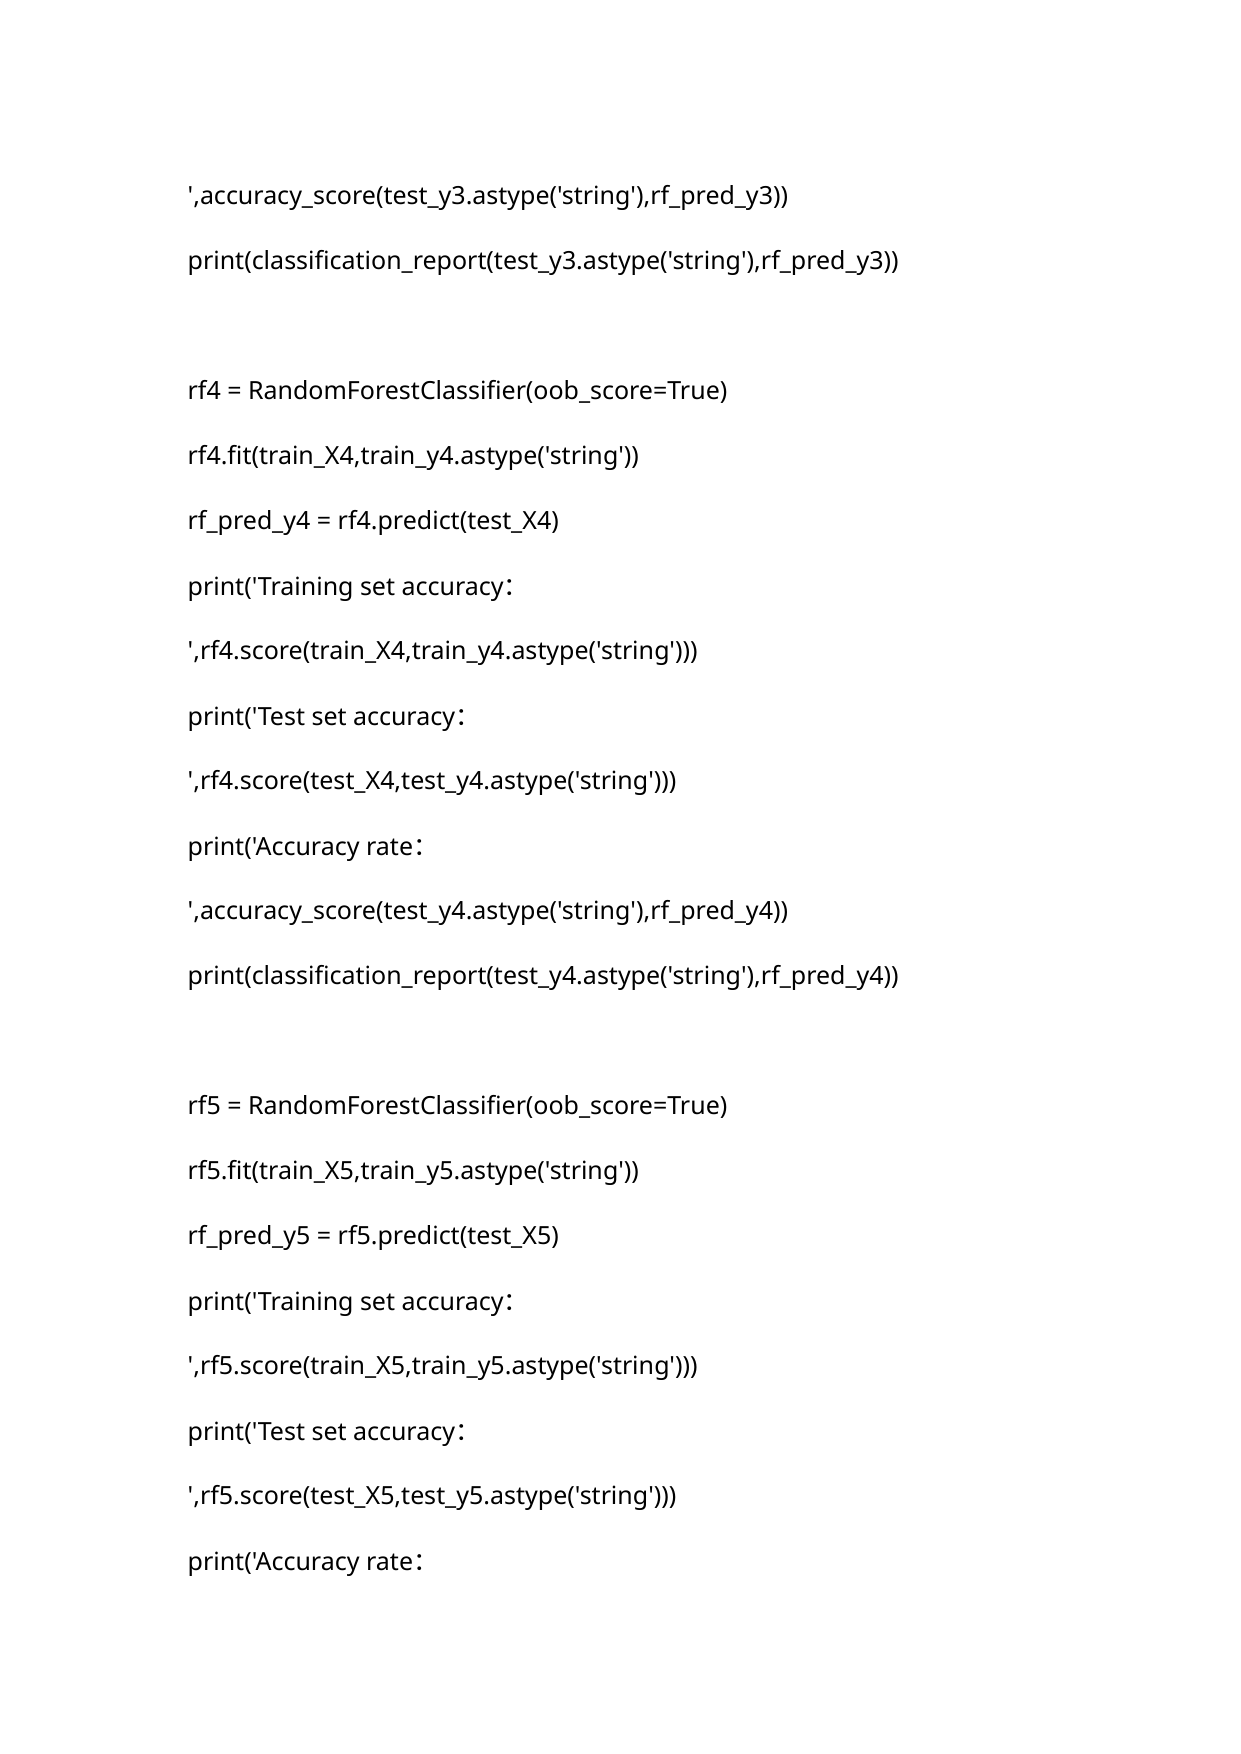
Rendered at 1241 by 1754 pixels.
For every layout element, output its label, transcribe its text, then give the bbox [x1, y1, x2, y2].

text print('Test set accuracy： [187, 1397, 1053, 1462]
text rf5.fit(train_X5,train_y5.astype('string')) [187, 1137, 1053, 1202]
text print('Accuracy rate： [187, 1527, 1053, 1592]
text print(classification_report(test_y3.astype('string'),rf_pred_y3)) [187, 227, 1053, 292]
text rf5 = RandomForestClassifier(oob_score=True) [187, 1072, 1053, 1137]
text ',rf5.score(test_X5,test_y5.astype('string'))) [187, 1462, 1053, 1527]
text rf_pred_y4 = rf4.predict(test_X4) [187, 487, 1053, 552]
text print('Training set accuracy： [187, 552, 1053, 617]
text ',accuracy_score(test_y4.astype('string'),rf_pred_y4)) [187, 877, 1053, 942]
text ',rf5.score(train_X5,train_y5.astype('string'))) [187, 1332, 1053, 1397]
text ',rf4.score(train_X4,train_y4.astype('string'))) [187, 617, 1053, 682]
text rf4 = RandomForestClassifier(oob_score=True) [187, 357, 1053, 422]
text rf4.fit(train_X4,train_y4.astype('string')) [187, 422, 1053, 487]
text ',accuracy_score(test_y3.astype('string'),rf_pred_y3)) [187, 162, 1053, 227]
text print(classification_report(test_y4.astype('string'),rf_pred_y4)) [187, 942, 1053, 1007]
text ',rf4.score(test_X4,test_y4.astype('string'))) [187, 747, 1053, 812]
text print('Test set accuracy： [187, 682, 1053, 747]
text print('Training set accuracy： [187, 1267, 1053, 1332]
text print('Accuracy rate： [187, 812, 1053, 877]
text rf_pred_y5 = rf5.predict(test_X5) [187, 1202, 1053, 1267]
